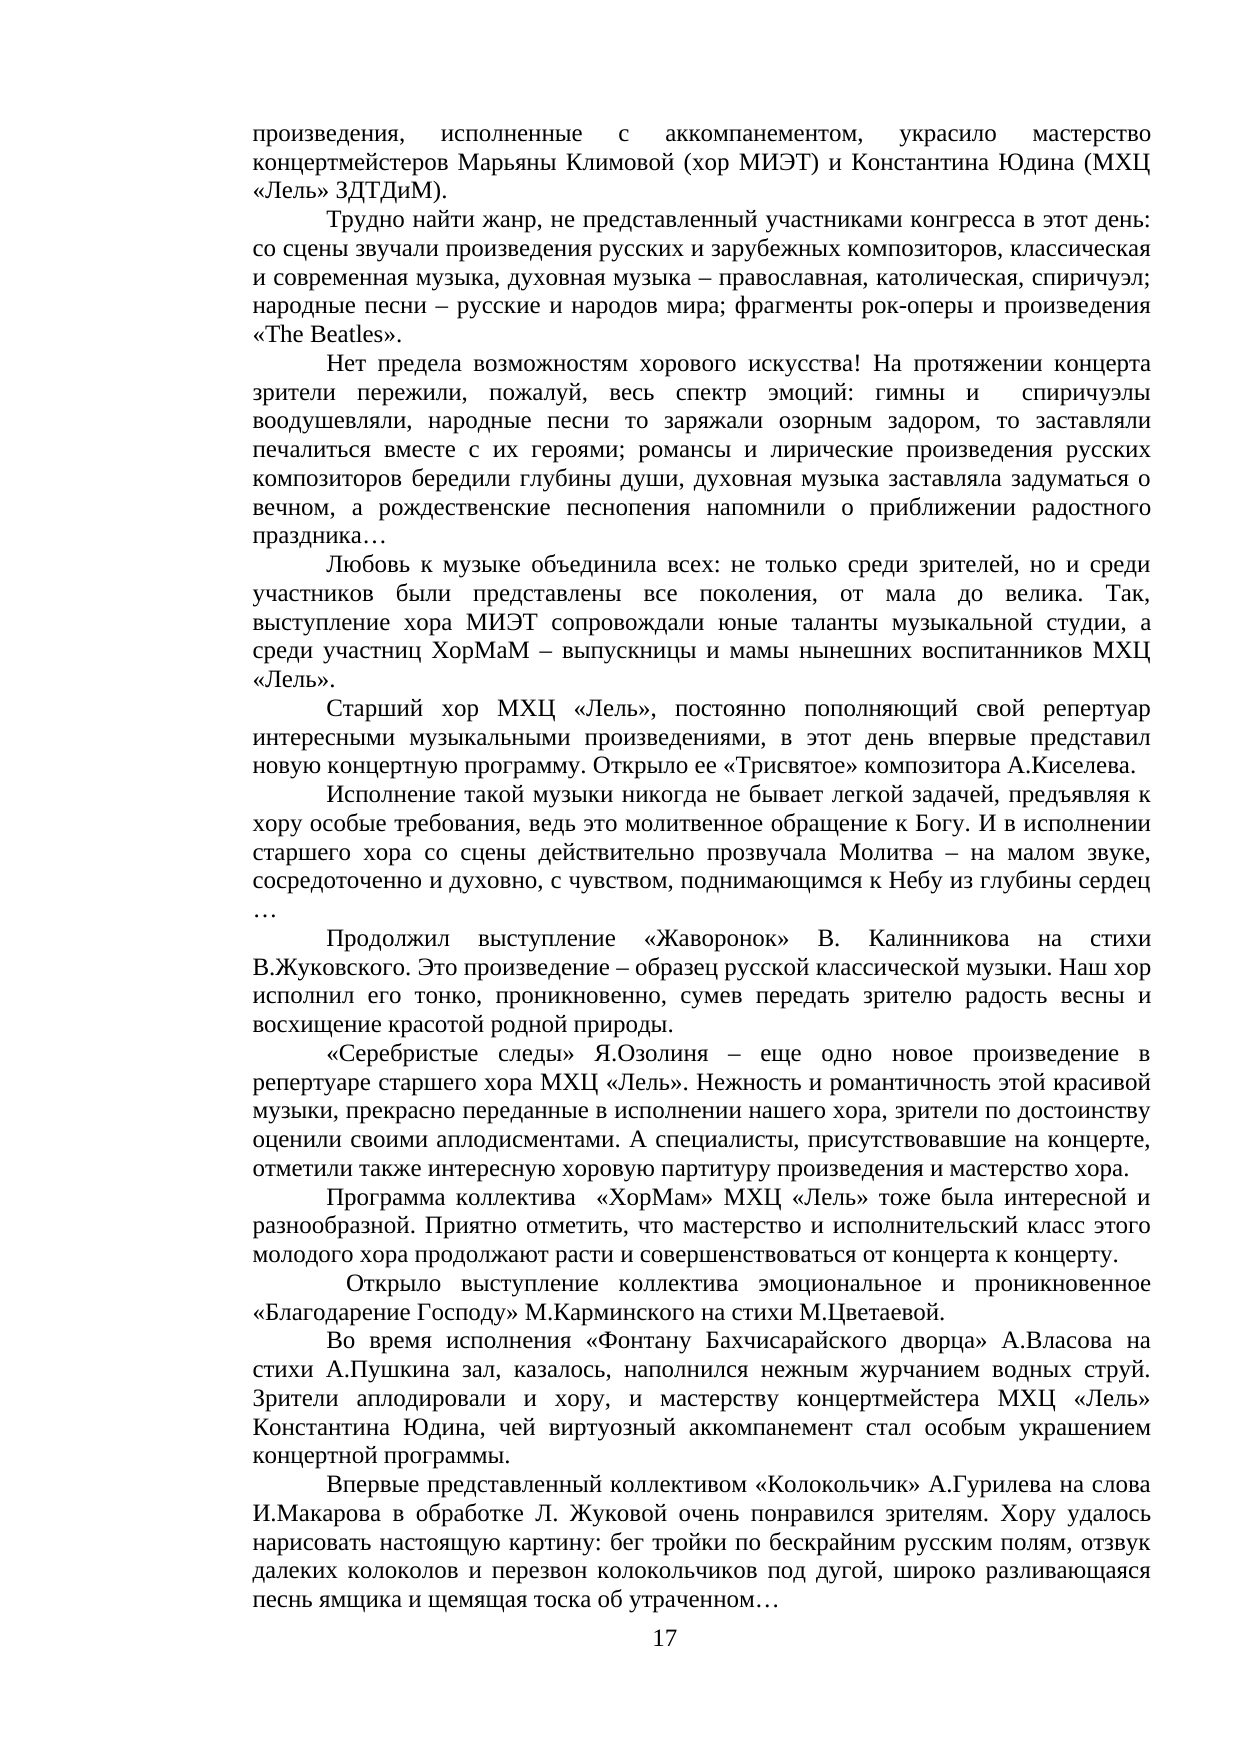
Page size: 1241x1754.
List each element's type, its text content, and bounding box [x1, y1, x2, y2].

text Нет предела возможностям хорового искусства! На протяжении концерта зрители пережили, пожалуй, весь спектр эмоций: гимны и спиричуэлы воодушевляли, народные песни то заряжали озорным задором, то заставляли печалиться вместе с их героями; романсы и лирические произведения русских композиторов бередили глубины души, духовная музыка заставляла задуматься о вечном, а рождественские песнопения напомнили о приближении радостного праздника… [252, 348, 1152, 549]
text Продолжил выступление «Жаворонок» В. Калинникова на стихи В.Жуковского. Это произведение – образец русской классической музыки. Наш хор исполнил его тонко, проникновенно, сумев передать зрителю радость весны и восхищение красотой родной природы. [252, 923, 1152, 1038]
text Трудно найти жанр, не представленный участниками конгресса в этот день: со сцены звучали произведения русских и зарубежных композиторов, классическая и современная музыка, духовная музыка – православная, католическая, спиричуэл; народные песни – русские и народов мира; фрагменты рок-оперы и произведения «The Beatles». [252, 204, 1152, 348]
text Открыло выступление коллектива эмоциональное и проникновенное «Благодарение Господу» М.Карминского на стихи М.Цветаевой. [252, 1268, 1152, 1326]
text Программа коллектива «ХорМам» МХЦ «Лель» тоже была интересной и разнообразной. Приятно отметить, что мастерство и исполнительский класс этого молодого хора продолжают расти и совершенствоваться от концерта к концерту. [252, 1182, 1152, 1268]
text Любовь к музыке объединила всех: не только среди зрителей, но и среди участников были представлены все поколения, от мала до велика. Так, выступление хора МИЭТ сопровождали юные таланты музыкальной студии, а среди участниц ХорМаМ – выпускницы и мамы нынешних воспитанников МХЦ «Лель». [252, 549, 1152, 693]
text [252, 118, 1152, 204]
text «Серебристые следы» Я.Озолиня – еще одно новое произведение в репертуаре старшего хора МХЦ «Лель». Нежность и романтичность этой красивой музыки, прекрасно переданные в исполнении нашего хора, зрители по достоинству оценили своими аплодисментами. А специалисты, присутствовавшие на концерте, отметили также интересную хоровую партитуру произведения и мастерство хора. [252, 1038, 1152, 1182]
text Исполнение такой музыки никогда не бывает легкой задачей, предъявляя к хору особые требования, ведь это молитвенное обращение к Богу. И в исполнении старшего хора со сцены действительно прозвучала Молитва – на малом звуке, сосредоточенно и духовно, с чувством, поднимающимся к Небу из глубины сердец … [252, 779, 1152, 923]
text Впервые представленный коллективом «Колокольчик» А.Гурилева на слова И.Макарова в обработке Л. Жуковой очень понравился зрителям. Хору удалось нарисовать настоящую картину: бег тройки по бескрайним русским полям, отзвук далеких колоколов и перезвон колокольчиков под дугой, широко разливающаяся песнь ямщика и щемящая тоска об утраченном… [252, 1469, 1152, 1613]
text Во время исполнения «Фонтану Бахчисарайского дворца» А.Власова на стихи А.Пушкина зал, казалось, наполнился нежным журчанием водных струй. Зрители аплодировали и хору, и мастерству концертмейстера МХЦ «Лель» Константина Юдина, чей виртуозный аккомпанемент стал особым украшением концертной программы. [252, 1326, 1152, 1469]
text Старший хор МХЦ «Лель», постоянно пополняющий свой репертуар интересными музыкальными произведениями, в этот день впервые представил новую концертную программу. Открыло ее «Трисвятое» композитора А.Киселева. [252, 693, 1152, 779]
